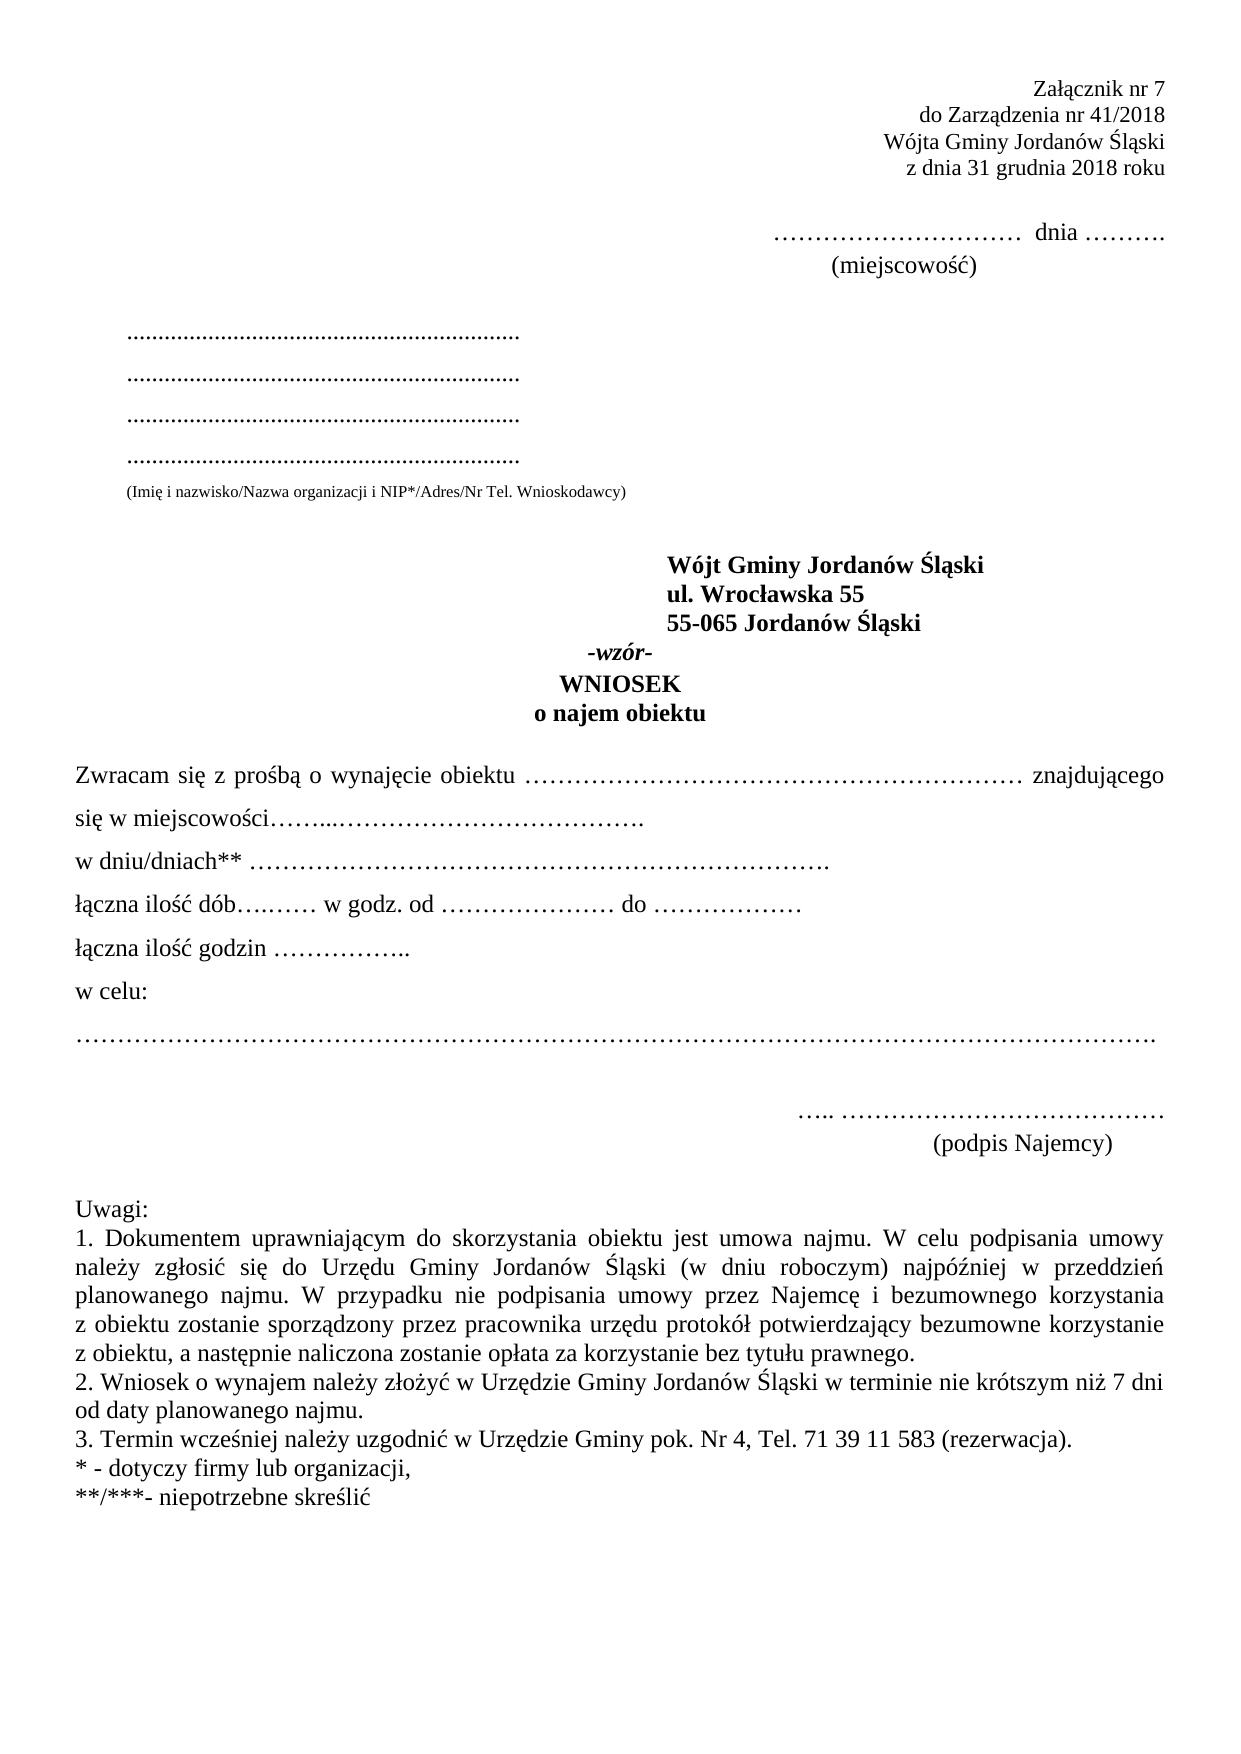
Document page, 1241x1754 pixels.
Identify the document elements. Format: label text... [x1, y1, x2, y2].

text Załącznik nr 7 [75, 75, 1165, 101]
text łączna ilość godzin …………….. [75, 933, 1165, 961]
text ............................................................... [104, 358, 1165, 386]
text 3. Termin wcześniej należy uzgodnić w Urzędzie Gminy pok. Nr 4, Tel. 71 39 11 583 (rezerwacja). [75, 1424, 1165, 1453]
text ............................................................... [104, 440, 1165, 469]
text * - dotyczy firmy lub organizacji, [75, 1453, 1165, 1482]
text (podpis Najemcy) [903, 1128, 1165, 1157]
text w celu: [75, 976, 1165, 1004]
text ............................................................... [104, 399, 1165, 428]
text o najem obiektu [75, 698, 1165, 727]
text Wójta Gminy Jordanów Śląski [75, 128, 1165, 154]
text 55-065 Jordanów Śląski [637, 608, 1165, 637]
text ul. Wrocławska 55 [637, 579, 1165, 608]
text Wójt Gminy Jordanów Śląski [637, 550, 1165, 579]
text ………………………… dnia ………. [75, 217, 1165, 246]
text z dnia 31 grudnia 2018 roku [75, 154, 1165, 180]
text (miejscowość) [75, 250, 1165, 279]
text ............................................................... [104, 316, 1165, 345]
text w dniu/dniach** ……………………………………………………………. [75, 846, 1165, 875]
text Zwracam się z prośbą o wynajęcie obiektu …………………………………………………… znajdującego się w miejscowości……...………………………………. [75, 760, 1165, 832]
text -wzór- [75, 637, 1165, 665]
text do Zarządzenia nr 41/2018 [75, 101, 1165, 128]
text WNIOSEK [75, 669, 1165, 698]
text ….. ………………………………… [75, 1095, 1165, 1124]
text …………………………………………………………………………………………………………………. [75, 1019, 1165, 1048]
text 2. Wniosek o wynajem należy złożyć w Urzędzie Gminy Jordanów Śląski w terminie nie krótszym niż 7 dni od daty planowanego najmu. [75, 1367, 1165, 1424]
text łączna ilość dób….…… w godz. od ………………… do ……………… [75, 889, 1165, 918]
text 1. Dokumentem uprawniającym do skorzystania obiektu jest umowa najmu. W celu podpisania umowy należy zgłosić się do Urzędu Gminy Jordanów Śląski (w dniu roboczym) najpóźniej w przeddzień planowanego najmu. W przypadku nie podpisania umowy przez Najemcę i bezumownego korzystania z obiektu zostanie sporządzony przez pracownika urzędu protokół potwierdzający bezumowne korzystanie z obiektu, a następnie naliczona zostanie opłata za korzystanie bez tytułu prawnego. [75, 1223, 1165, 1367]
text Uwagi: [75, 1194, 1165, 1223]
text (Imię i nazwisko/Nazwa organizacji i NIP*/Adres/Nr Tel. Wnioskodawcy) [104, 481, 1165, 501]
text **/***- niepotrzebne skreślić [75, 1482, 1165, 1510]
